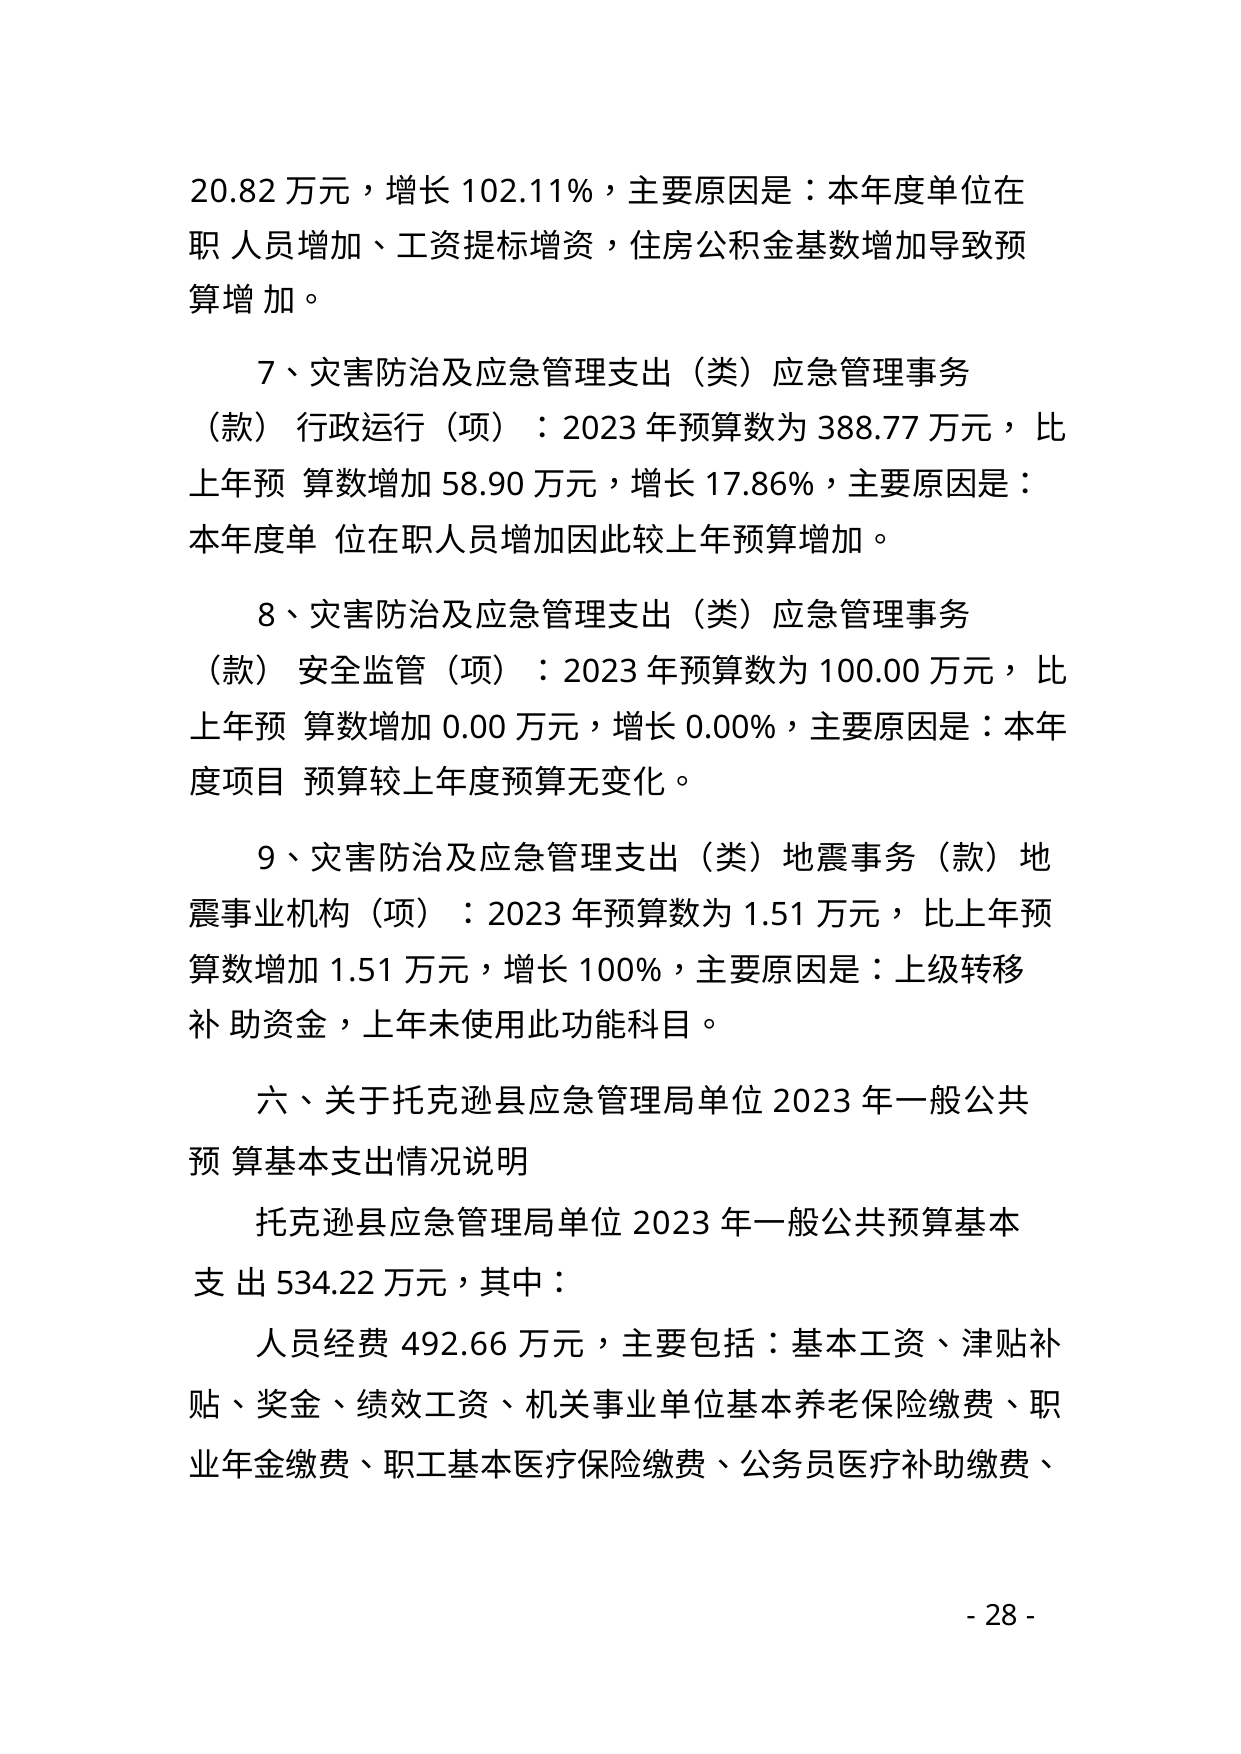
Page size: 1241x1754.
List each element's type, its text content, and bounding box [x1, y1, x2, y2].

text 托克逊县应急管理局单位 2023 年一般公共预算基本支 出 534.22 万元，其中： [193, 1199, 1053, 1304]
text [188, 1321, 1063, 1486]
text 7、灾害防治及应急管理支出（类）应急管理事务（款） 行政运行（项）：2023 年预算数为 388.77 万元， 比上年预 算数增加 58.90 万元，增长 17.86%，主要原因是：本年度单 位在职人员增加因此较上年预算增加。 [188, 349, 1069, 561]
text 20.82 万元，增长 102.11%，主要原因是：本年度单位在职 人员增加、工资提标增资，住房公积金基数增加导致预算增 加。 [189, 168, 1053, 321]
text 8、灾害防治及应急管理支出（类）应急管理事务（款） 安全监管（项）：2023 年预算数为 100.00 万元， 比上年预 算数增加 0.00 万元，增长 0.00%，主要原因是：本年度项目 预算较上年度预算无变化。 [189, 592, 1069, 803]
text 六、关于托克逊县应急管理局单位2023 年一般公共预 算基本支出情况说明 [189, 1078, 1053, 1183]
text 9、灾害防治及应急管理支出（类）地震事务（款）地 震事业机构（项）：2023 年预算数为 1.51 万元， 比上年预 算数增加 1.51 万元，增长 100%，主要原因是：上级转移补 助资金，上年未使用此功能科目。 [188, 835, 1053, 1046]
